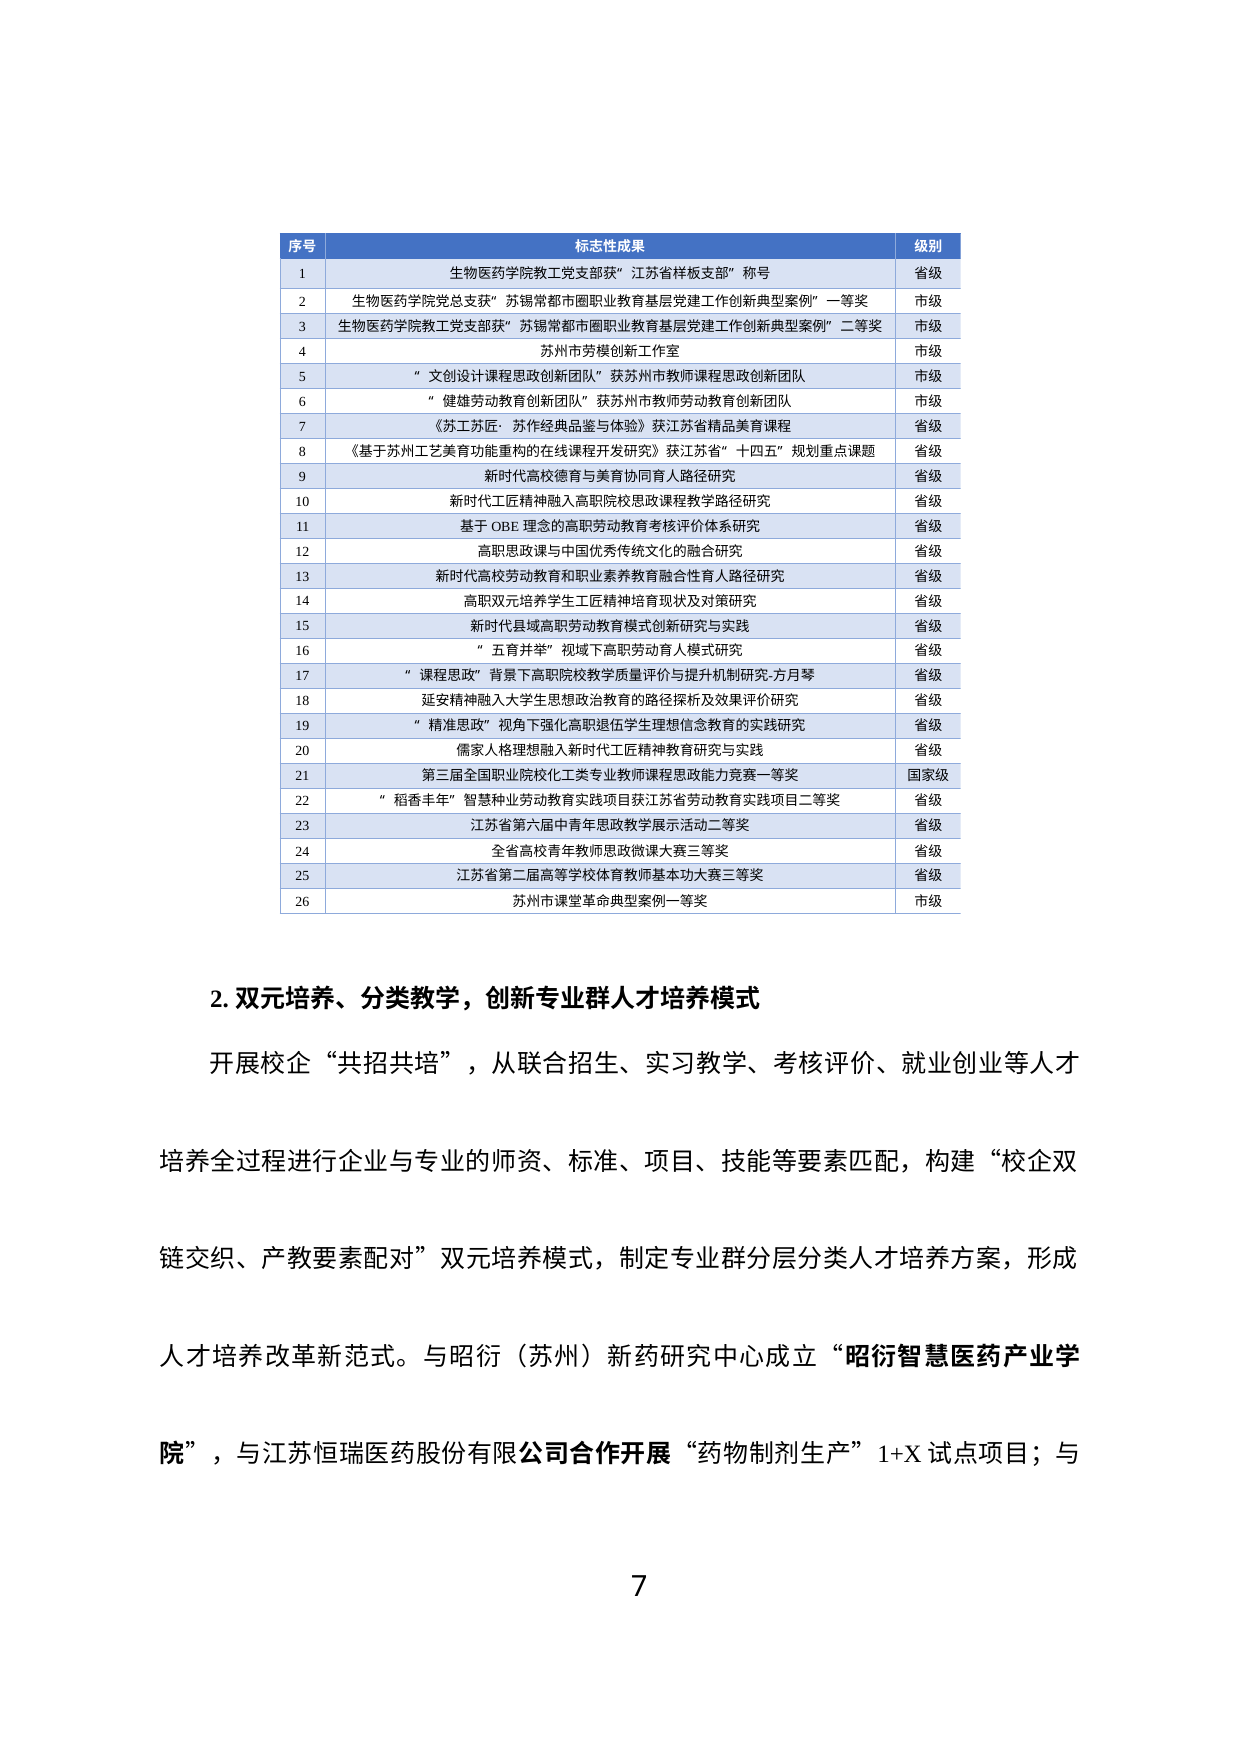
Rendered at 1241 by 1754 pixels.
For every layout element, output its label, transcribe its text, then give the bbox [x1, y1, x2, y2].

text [159, 1029, 1081, 1484]
text 2. 双元培养、分类教学，创新专业群人才培养模式 [159, 964, 1081, 1029]
